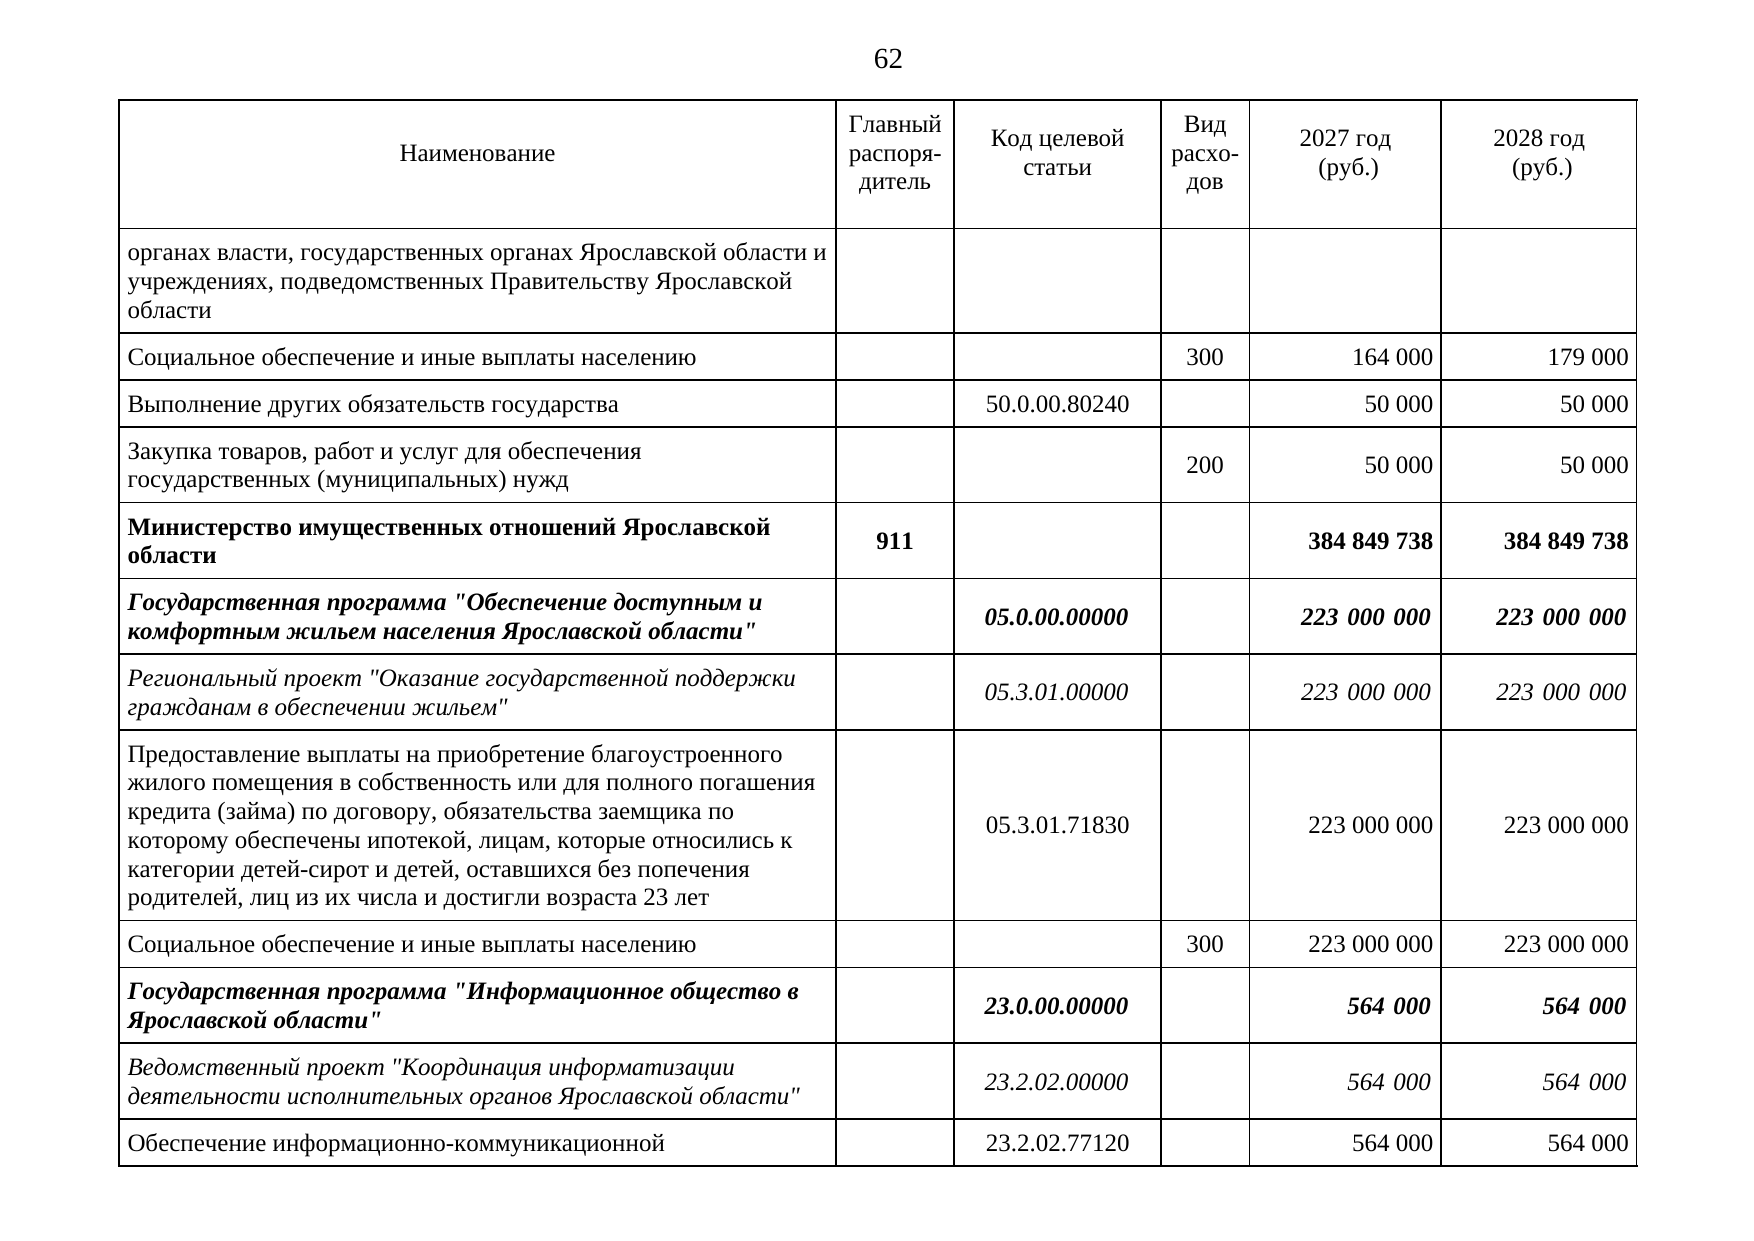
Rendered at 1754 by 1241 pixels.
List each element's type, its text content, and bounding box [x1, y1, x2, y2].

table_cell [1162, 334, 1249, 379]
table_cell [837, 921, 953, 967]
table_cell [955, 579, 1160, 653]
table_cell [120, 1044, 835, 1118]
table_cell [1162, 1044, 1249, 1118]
table_header Наименование [120, 101, 835, 227]
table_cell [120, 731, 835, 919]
table_header 2027 год (руб.) [1250, 101, 1440, 227]
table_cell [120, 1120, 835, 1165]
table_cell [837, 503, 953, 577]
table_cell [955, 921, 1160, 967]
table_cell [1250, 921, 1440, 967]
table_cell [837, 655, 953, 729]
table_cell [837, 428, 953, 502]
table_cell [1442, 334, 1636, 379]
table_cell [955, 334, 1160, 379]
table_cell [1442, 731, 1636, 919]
table_header Главный распоря-дитель [837, 101, 953, 227]
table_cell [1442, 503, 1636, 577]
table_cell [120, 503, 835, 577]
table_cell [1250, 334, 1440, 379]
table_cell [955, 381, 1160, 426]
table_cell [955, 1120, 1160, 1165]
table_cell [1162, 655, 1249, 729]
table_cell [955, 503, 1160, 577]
table_header Код целевой статьи [955, 101, 1160, 227]
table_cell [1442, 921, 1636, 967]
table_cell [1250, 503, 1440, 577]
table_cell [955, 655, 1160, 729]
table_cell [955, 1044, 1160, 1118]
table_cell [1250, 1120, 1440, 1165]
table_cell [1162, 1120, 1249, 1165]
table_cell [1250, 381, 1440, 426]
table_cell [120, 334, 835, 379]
table_header 2028 год (руб.) [1442, 101, 1636, 227]
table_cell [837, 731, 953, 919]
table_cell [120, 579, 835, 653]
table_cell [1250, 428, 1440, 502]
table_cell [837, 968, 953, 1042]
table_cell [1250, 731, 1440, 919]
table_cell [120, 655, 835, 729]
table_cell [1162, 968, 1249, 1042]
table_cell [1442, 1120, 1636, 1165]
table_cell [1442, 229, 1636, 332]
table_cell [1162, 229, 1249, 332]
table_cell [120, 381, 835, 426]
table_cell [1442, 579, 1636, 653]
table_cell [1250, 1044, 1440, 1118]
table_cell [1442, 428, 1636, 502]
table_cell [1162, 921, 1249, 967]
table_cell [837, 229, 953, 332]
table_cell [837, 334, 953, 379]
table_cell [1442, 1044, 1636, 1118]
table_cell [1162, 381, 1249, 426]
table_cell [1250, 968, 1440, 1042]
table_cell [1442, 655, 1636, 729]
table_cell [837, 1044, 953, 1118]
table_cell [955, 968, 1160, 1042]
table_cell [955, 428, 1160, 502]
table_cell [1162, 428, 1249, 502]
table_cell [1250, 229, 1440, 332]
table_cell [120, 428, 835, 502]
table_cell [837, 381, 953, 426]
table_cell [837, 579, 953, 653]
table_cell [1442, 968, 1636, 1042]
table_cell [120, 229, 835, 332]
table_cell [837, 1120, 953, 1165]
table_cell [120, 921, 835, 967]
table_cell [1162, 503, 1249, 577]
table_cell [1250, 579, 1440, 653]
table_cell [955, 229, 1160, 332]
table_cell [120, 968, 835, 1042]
table_header Вид расхо- дов [1162, 101, 1249, 227]
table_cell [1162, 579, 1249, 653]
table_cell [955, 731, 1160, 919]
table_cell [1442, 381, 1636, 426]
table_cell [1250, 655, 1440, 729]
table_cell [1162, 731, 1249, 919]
